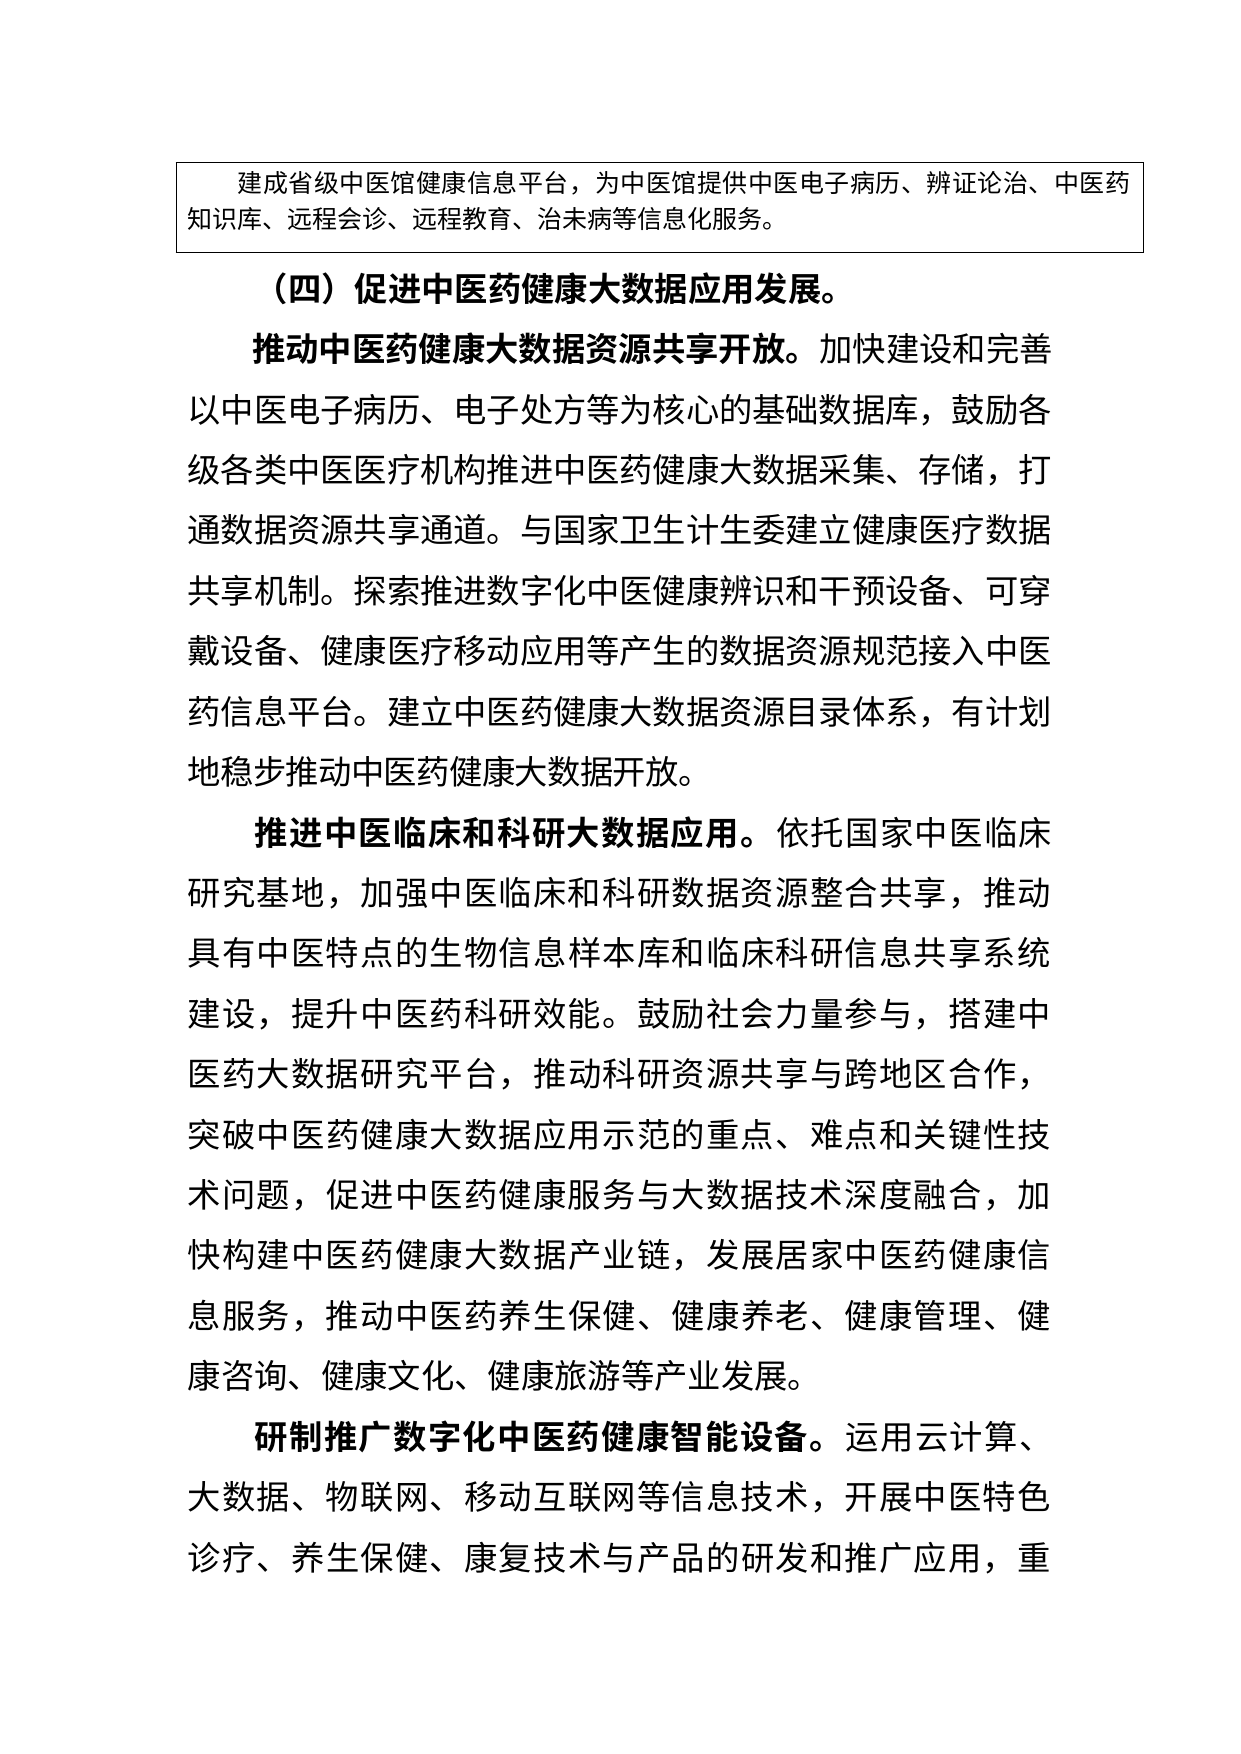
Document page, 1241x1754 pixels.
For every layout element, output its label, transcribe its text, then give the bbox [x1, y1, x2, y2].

text 推动中医药健康大数据资源共享开放。加快建设和完善以中医电子病历、电子处方等为核心的基础数据库，鼓励各级各类中医医疗机构推进中医药健康大数据采集、存储，打通数据资源共享通道。与国家卫生计生委建立健康医疗数据共享机制。探索推进数字化中医健康辨识和干预设备、可穿戴设备、健康医疗移动应用等产生的数据资源规范接入中医药信息平台。建立中医药健康大数据资源目录体系，有计划地稳步推动中医药健康大数据开放。 [187, 313, 1053, 797]
text （四）促进中医药健康大数据应用发展。 [187, 253, 1053, 313]
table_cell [177, 163, 1143, 252]
text 推进中医临床和科研大数据应用。依托国家中医临床研究基地，加强中医临床和科研数据资源整合共享，推动具有中医特点的生物信息样本库和临床科研信息共享系统建设，提升中医药科研效能。鼓励社会力量参与，搭建中医药大数据研究平台，推动科研资源共享与跨地区合作，突破中医药健康大数据应用示范的重点、难点和关键性技术问题，促进中医药健康服务与大数据技术深度融合，加快构建中医药健康大数据产业链，发展居家中医药健康信息服务，推动中医药养生保健、健康养老、健康管理、健康咨询、健康文化、健康旅游等产业发展。 [187, 797, 1053, 1401]
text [187, 1401, 1053, 1582]
